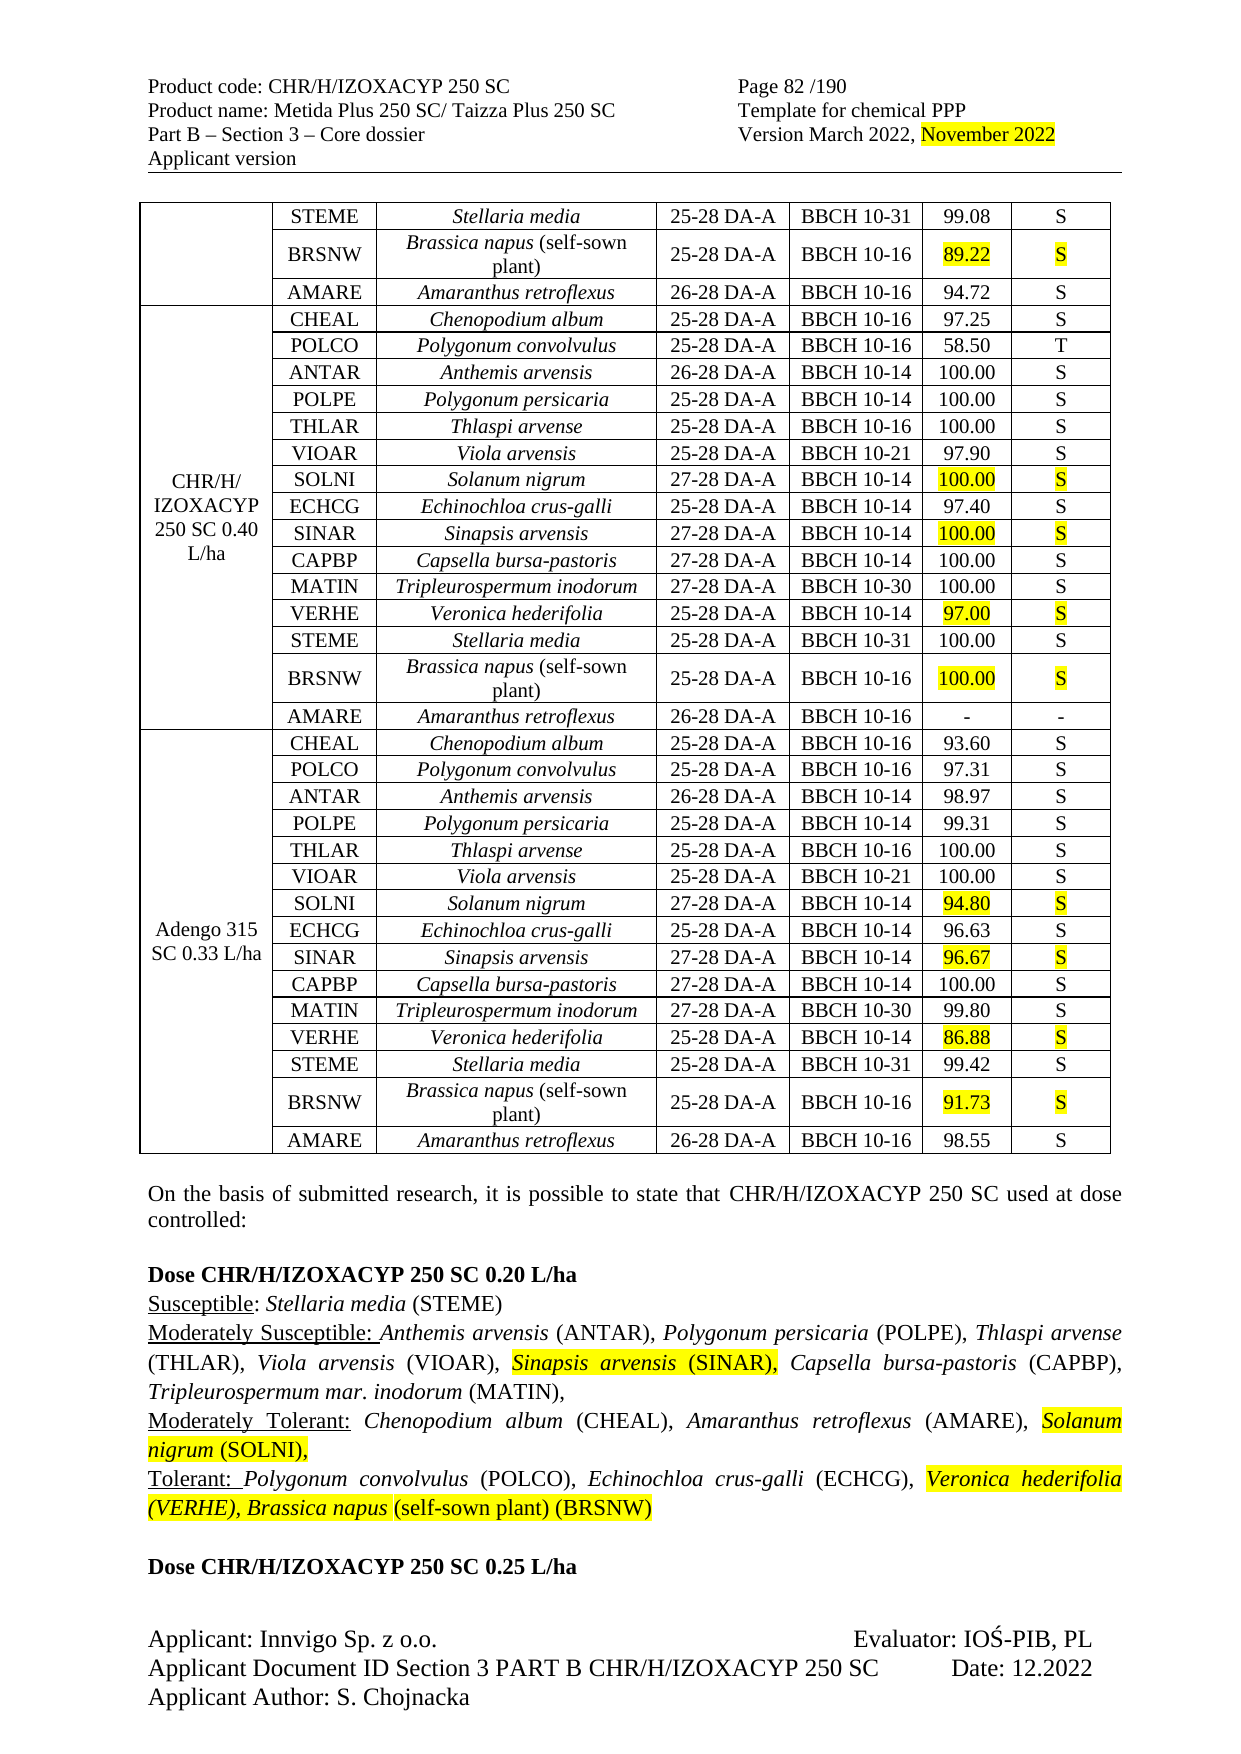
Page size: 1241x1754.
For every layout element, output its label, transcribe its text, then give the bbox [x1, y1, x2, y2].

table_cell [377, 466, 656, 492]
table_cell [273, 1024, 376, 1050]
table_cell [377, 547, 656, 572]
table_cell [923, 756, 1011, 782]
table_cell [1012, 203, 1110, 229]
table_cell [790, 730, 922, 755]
text Moderately Susceptible: Anthemis arvensis (ANTAR), Polygonum persicaria (POLPE), Thlaspi arvense (THLAR), Viola arvensis (VIOAR), Sinapsis arvensis (SINAR), Capsella bursa-pastoris (CAPBP), Tripleurospermum mar. inodorum (MATIN), [148, 1317, 1122, 1405]
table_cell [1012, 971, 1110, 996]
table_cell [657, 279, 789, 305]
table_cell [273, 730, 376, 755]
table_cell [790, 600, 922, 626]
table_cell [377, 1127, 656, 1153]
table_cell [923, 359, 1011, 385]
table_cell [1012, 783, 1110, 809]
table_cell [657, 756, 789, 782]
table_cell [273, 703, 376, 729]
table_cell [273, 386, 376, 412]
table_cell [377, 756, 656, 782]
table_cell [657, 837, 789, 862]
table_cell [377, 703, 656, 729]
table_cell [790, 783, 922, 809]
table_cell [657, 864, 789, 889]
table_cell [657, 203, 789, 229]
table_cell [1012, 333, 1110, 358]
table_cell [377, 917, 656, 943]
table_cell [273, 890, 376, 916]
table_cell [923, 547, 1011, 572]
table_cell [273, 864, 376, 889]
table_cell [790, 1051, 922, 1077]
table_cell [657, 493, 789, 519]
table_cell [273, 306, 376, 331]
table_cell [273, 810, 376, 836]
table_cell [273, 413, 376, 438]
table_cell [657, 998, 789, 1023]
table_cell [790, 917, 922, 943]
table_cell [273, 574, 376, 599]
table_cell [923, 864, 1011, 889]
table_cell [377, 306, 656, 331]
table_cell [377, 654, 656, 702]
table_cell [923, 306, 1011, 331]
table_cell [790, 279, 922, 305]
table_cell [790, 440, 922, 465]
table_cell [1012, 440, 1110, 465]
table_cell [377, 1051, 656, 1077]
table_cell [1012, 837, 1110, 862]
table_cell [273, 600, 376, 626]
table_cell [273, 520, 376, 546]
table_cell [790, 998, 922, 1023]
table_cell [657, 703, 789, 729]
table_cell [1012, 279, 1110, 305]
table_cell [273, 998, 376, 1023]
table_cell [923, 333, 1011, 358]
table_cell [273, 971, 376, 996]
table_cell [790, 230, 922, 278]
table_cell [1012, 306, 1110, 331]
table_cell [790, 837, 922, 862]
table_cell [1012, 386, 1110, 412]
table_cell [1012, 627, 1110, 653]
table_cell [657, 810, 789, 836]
text Moderately Tolerant: Chenopodium album (CHEAL), Amaranthus retroflexus (AMARE), Solanum nigrum (SOLNI), [148, 1405, 1122, 1463]
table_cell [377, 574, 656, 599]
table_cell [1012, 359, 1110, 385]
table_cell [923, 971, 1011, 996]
text Susceptible: Stellaria media (STEME) [148, 1288, 1122, 1317]
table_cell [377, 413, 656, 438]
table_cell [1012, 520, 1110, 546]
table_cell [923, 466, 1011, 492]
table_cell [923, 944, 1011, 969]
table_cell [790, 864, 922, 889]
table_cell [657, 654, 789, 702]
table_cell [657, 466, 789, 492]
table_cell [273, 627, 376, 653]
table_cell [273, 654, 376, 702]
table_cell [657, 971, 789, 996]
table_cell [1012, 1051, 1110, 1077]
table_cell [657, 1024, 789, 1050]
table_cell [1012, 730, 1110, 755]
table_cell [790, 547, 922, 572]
text On the basis of submitted research, it is possible to state that CHR/H/IZOXACYP 250 SC used at dose controlled: [148, 1180, 1122, 1233]
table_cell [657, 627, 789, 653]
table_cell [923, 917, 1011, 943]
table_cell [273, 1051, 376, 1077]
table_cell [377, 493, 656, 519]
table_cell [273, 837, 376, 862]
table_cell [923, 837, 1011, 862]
text Dose CHR/H/IZOXACYP 250 SC 0.20 L/ha [148, 1259, 1122, 1288]
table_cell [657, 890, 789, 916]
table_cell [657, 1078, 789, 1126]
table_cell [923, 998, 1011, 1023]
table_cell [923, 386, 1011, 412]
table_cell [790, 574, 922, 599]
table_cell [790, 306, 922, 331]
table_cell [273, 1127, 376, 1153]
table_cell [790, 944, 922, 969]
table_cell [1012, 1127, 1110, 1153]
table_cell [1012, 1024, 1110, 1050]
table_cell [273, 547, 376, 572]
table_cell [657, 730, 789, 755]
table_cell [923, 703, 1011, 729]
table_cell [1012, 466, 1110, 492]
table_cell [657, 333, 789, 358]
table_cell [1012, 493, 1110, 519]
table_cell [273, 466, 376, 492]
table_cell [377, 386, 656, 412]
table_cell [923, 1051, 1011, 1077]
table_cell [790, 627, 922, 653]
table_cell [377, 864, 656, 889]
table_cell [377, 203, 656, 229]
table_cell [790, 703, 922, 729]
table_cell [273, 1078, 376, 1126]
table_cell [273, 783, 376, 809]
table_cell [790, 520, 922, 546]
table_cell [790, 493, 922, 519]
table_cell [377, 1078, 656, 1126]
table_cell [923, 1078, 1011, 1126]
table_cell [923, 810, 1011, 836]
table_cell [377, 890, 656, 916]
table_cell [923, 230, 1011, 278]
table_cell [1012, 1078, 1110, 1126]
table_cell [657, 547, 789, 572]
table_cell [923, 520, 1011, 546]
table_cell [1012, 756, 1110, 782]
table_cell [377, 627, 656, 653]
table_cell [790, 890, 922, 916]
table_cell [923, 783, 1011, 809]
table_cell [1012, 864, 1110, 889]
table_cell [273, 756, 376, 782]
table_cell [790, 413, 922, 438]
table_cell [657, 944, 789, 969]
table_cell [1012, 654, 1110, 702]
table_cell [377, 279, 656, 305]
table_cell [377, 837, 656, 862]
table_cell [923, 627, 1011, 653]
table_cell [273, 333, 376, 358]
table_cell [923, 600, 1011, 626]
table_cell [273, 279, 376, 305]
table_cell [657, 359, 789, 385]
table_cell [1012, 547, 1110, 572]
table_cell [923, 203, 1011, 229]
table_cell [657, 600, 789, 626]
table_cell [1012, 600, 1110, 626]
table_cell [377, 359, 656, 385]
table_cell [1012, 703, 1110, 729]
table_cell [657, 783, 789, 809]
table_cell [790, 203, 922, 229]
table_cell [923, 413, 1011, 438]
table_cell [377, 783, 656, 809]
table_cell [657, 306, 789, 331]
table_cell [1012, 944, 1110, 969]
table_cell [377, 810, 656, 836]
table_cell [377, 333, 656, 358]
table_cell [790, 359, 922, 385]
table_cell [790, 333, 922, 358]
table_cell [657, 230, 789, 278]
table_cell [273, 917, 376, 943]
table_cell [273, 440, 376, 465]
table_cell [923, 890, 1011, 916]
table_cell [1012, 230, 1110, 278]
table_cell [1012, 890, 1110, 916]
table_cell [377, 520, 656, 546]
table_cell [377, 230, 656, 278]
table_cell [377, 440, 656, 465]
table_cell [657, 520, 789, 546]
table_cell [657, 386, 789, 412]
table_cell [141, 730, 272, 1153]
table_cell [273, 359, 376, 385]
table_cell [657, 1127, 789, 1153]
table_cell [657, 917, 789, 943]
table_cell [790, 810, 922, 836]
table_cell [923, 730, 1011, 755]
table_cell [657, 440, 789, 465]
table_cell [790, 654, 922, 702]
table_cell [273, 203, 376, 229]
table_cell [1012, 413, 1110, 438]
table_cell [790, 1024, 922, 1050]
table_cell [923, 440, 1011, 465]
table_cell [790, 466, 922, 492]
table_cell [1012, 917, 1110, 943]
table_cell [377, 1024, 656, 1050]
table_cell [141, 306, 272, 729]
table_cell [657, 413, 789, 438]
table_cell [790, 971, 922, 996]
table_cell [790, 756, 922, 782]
text Dose CHR/H/IZOXACYP 250 SC 0.25 L/ha [148, 1551, 1122, 1580]
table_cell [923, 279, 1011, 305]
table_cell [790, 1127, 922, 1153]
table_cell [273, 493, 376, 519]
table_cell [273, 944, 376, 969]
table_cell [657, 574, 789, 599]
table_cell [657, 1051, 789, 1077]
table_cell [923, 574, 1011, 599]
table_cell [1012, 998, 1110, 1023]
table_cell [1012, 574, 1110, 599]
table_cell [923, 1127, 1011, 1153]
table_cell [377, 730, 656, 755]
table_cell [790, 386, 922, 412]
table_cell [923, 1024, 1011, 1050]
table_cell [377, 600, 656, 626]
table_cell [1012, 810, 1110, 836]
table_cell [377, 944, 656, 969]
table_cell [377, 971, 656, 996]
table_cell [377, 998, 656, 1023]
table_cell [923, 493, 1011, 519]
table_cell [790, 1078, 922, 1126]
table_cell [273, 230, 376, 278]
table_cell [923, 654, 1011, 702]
text Tolerant: Polygonum convolvulus (POLCO), Echinochloa crus-galli (ECHCG), Veronica hederifolia (VERHE), Brassica napus (self-sown plant) (BRSNW) [148, 1463, 1122, 1522]
